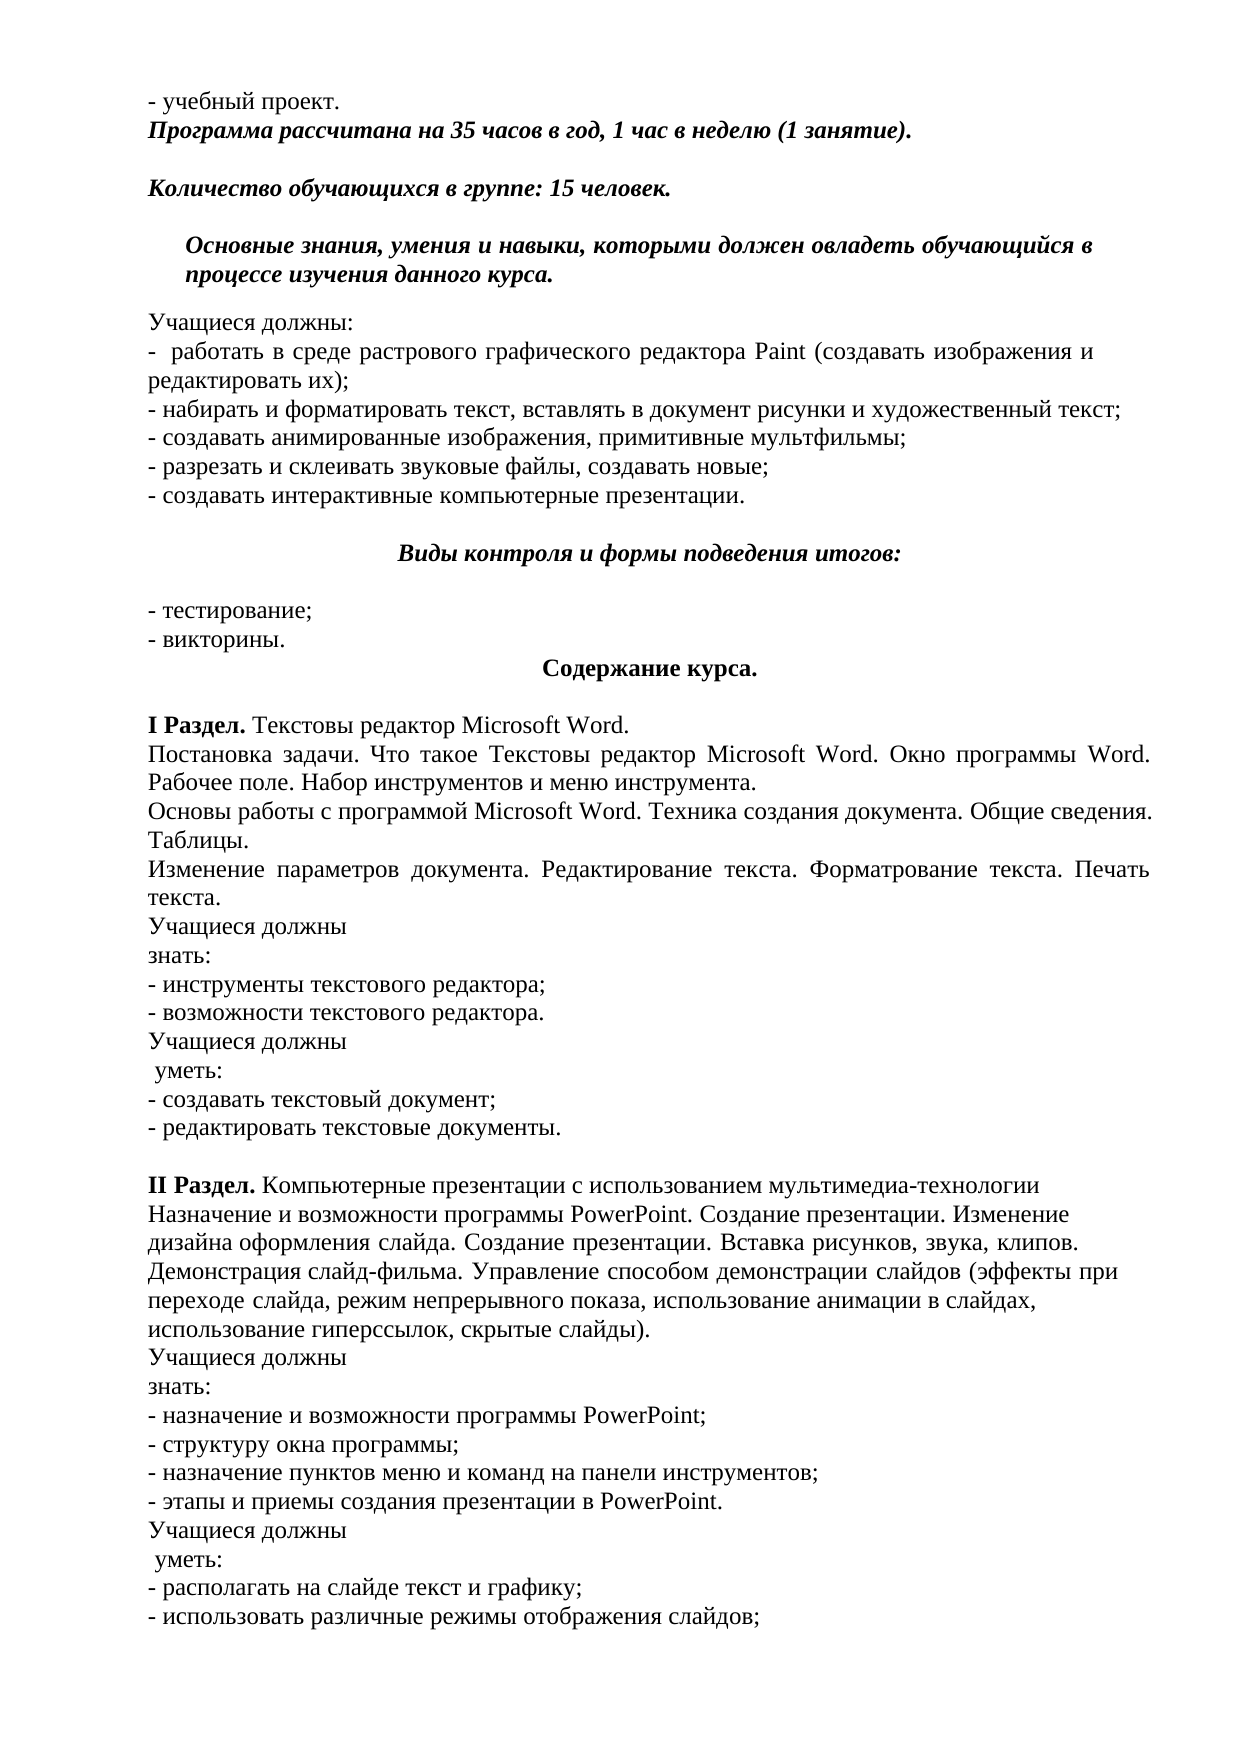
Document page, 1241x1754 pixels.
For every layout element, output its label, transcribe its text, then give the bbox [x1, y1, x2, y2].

text Учащиеся должны знать: [148, 911, 348, 969]
text Основные знания, умения и навыки, которыми должен овладеть обучающийся в процессе изучения данного курса. [185, 230, 1163, 288]
text Учащиеся должны: [148, 307, 1163, 336]
subtitle Программа рассчитана на 35 часов в год, 1 час в неделю (1 занятие). Количество обучающихся в группе: 15 человек. [148, 115, 914, 201]
text Изменение параметров документа. Редактирование текста. Форматрование текста. Печать текста. [148, 854, 1163, 911]
list разрезать и склеивать звуковые файлы, создавать новые; [148, 451, 1163, 480]
text Содержание курса. [542, 653, 1163, 682]
list Раздел. Компьютерные презентации с использованием мультимедиа-технологии Назначение и возможности программы PowerPoint. Создание презентации. Изменение дизайна оформления слайда. Создание презентации. Вставка рисунков, звука, клипов. Демонстрация слайд-фильма. Управление способом демонстрации слайдов (эффекты при переходе слайда, режим непрерывного показа, использование анимации в слайдах, использование гиперссылок, скрытые слайды). [148, 1170, 1152, 1342]
subtitle Виды контроля и формы подведения итогов: [136, 538, 1163, 567]
text I Раздел. Текстовы редактор Microsoft Word. [148, 710, 1163, 739]
text Основы работы с программой Microsoft Word. Техника создания документа. Общие сведения. Таблицы. [148, 796, 1163, 854]
list структуру окна программы; [148, 1429, 1163, 1457]
list инструменты текстового редактора; [148, 969, 1163, 997]
list редактировать текстовые документы. [148, 1112, 1163, 1141]
list учебный проект. [148, 86, 1163, 115]
list викторины. [148, 624, 1163, 652]
list располагать на слайде текст и графику; [148, 1572, 1163, 1601]
list возможности текстового редактора. [148, 997, 1163, 1026]
list использовать различные режимы отображения слайдов; [148, 1601, 1163, 1630]
text Постановка задачи. Что такое Текстовы редактор Microsoft Word. Окно программы Word. Рабочее поле. Набор инструментов и меню инструмента. [148, 739, 1163, 796]
list назначение пунктов меню и команд на панели инструментов; [148, 1457, 1163, 1486]
list тестирование; [148, 595, 1163, 624]
list назначение и возможности программы PowerPoint; [148, 1400, 1163, 1429]
list этапы и приемы создания презентации в PowerPoint. [148, 1486, 1163, 1515]
text Учащиеся должны уметь: [148, 1515, 348, 1572]
list работать в среде растрового графического редактора Paint (создавать изображения и редактировать их); [148, 336, 1151, 394]
list набирать и форматировать текст, вставлять в документ рисунки и художественный текст; [148, 394, 1163, 422]
list создавать текстовый документ; [148, 1084, 1163, 1112]
text Учащиеся должны уметь: [148, 1026, 348, 1084]
text Учащиеся должны знать: [148, 1342, 348, 1400]
list создавать интерактивные компьютерные презентации. [148, 480, 1163, 509]
list создавать анимированные изображения, примитивные мультфильмы; [148, 422, 1163, 451]
